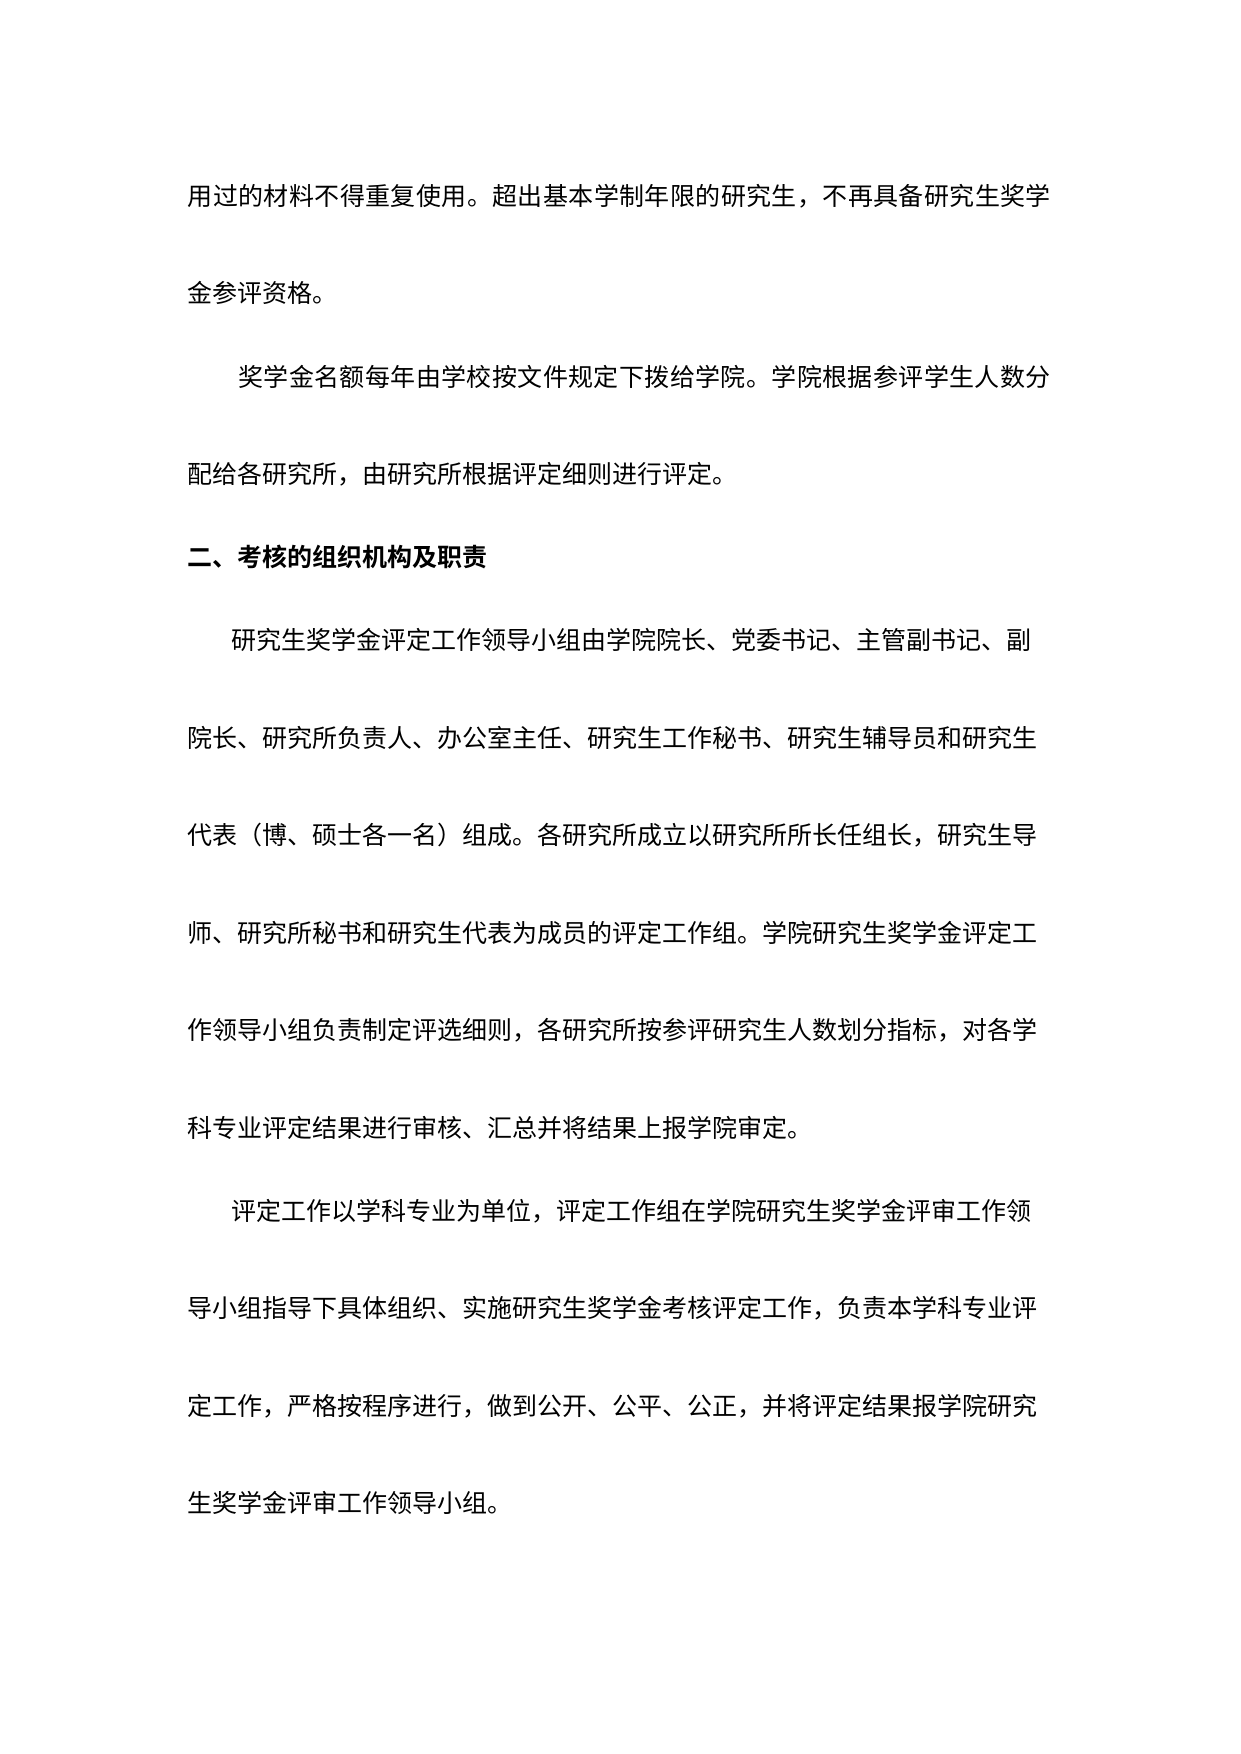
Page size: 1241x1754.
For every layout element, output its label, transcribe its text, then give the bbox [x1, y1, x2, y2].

text 评定工作以学科专业为单位，评定工作组在学院研究生奖学金评审工作领导小组指导下具体组织、实施研究生奖学金考核评定工作，负责本学科专业评定工作，严格按程序进行，做到公开、公平、公正，并将评定结果报学院研究生奖学金评审工作领导小组。 [187, 1177, 1053, 1534]
text 二、考核的组织机构及职责 [187, 523, 1053, 588]
text 奖学金名额每年由学校按文件规定下拨给学院。学院根据参评学生人数分配给各研究所，由研究所根据评定细则进行评定。 [187, 343, 1053, 505]
text 研究生奖学金评定工作领导小组由学院院长、党委书记、主管副书记、副院长、研究所负责人、办公室主任、研究生工作秘书、研究生辅导员和研究生代表（博、硕士各一名）组成。各研究所成立以研究所所长任组长，研究生导师、研究所秘书和研究生代表为成员的评定工作组。学院研究生奖学金评定工作领导小组负责制定评选细则，各研究所按参评研究生人数划分指标，对各学科专业评定结果进行审核、汇总并将结果上报学院审定。 [187, 606, 1053, 1159]
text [187, 162, 1053, 324]
